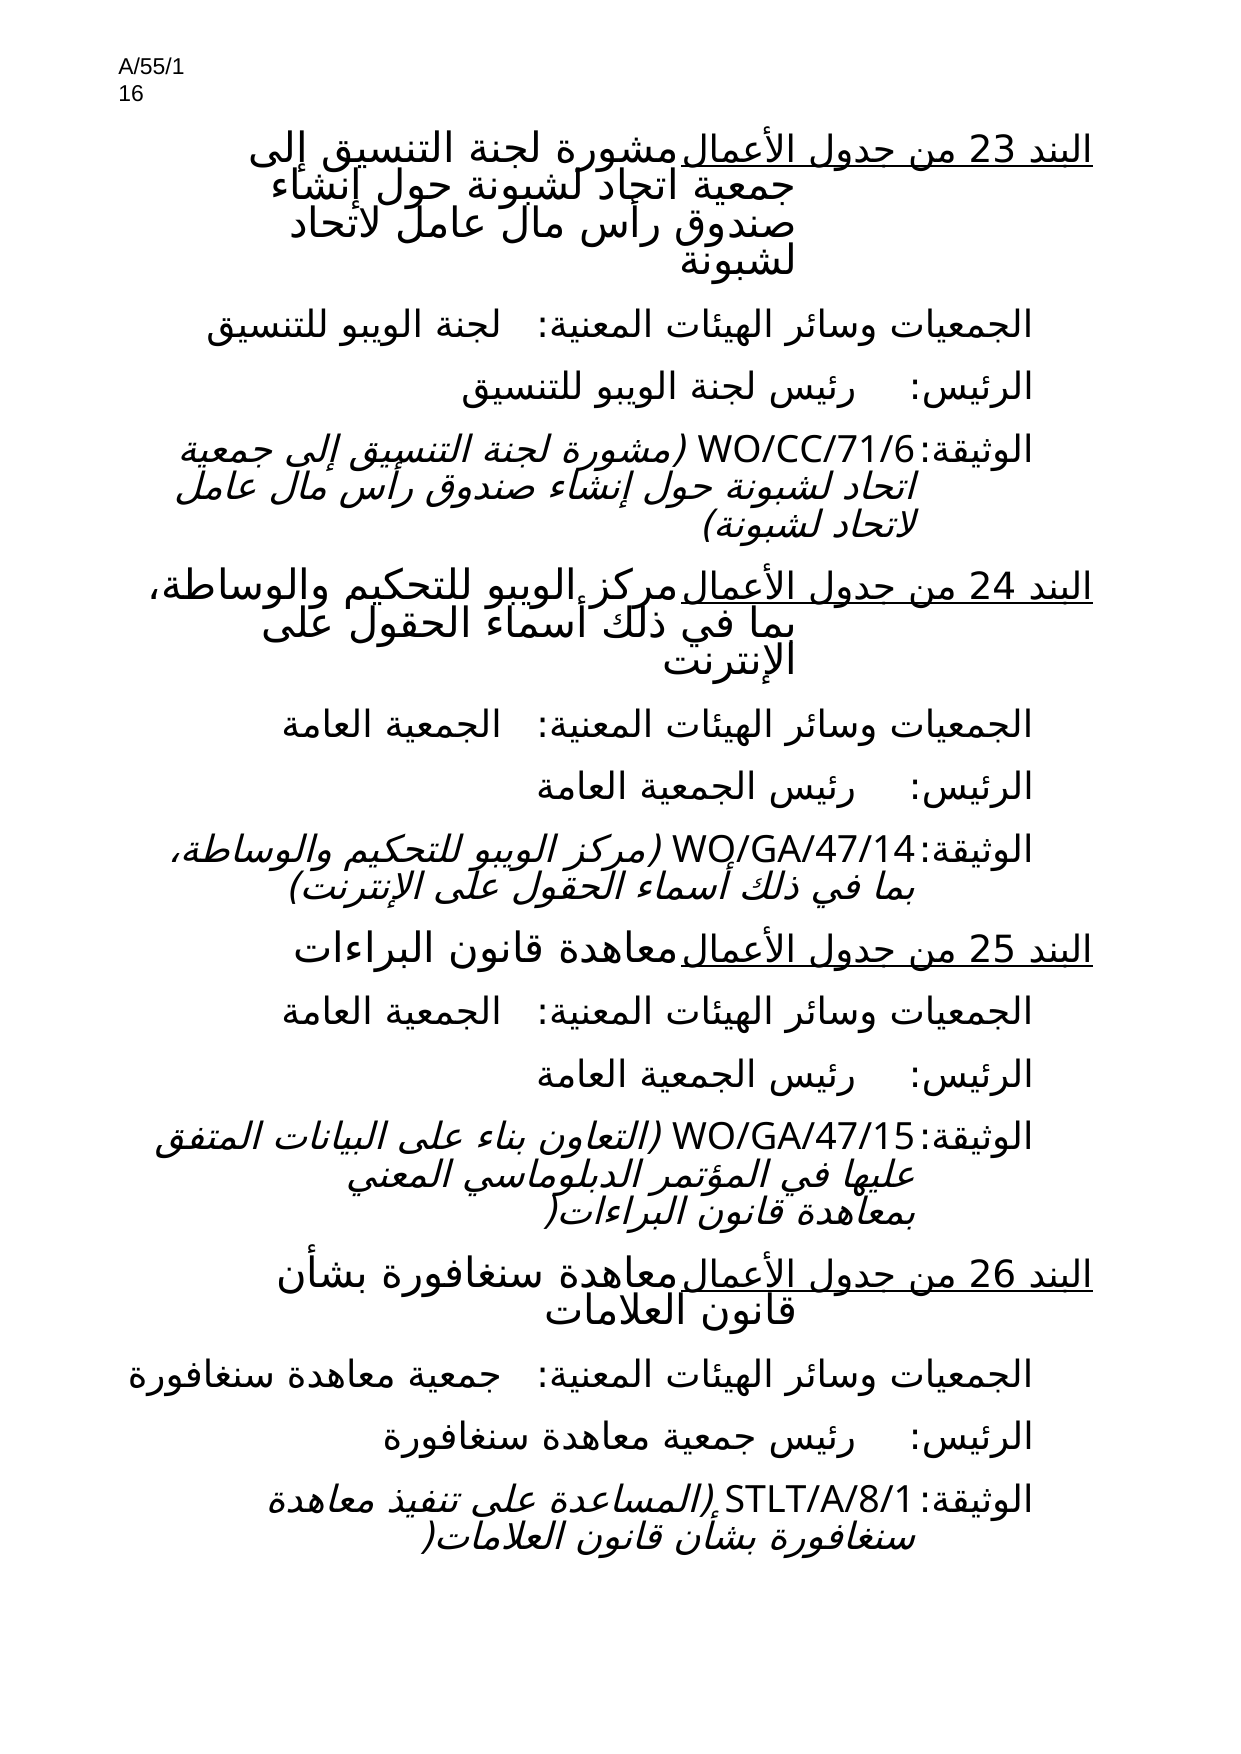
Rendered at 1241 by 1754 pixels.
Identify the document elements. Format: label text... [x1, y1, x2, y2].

text الوثيقة: WO/CC/71/6 (مشورة لجنة التنسيق إلى جمعية اتحاد لشبونة حول إنشاء صندوق رأس مال عامل لاتحاد لشبونة) [118, 432, 1033, 545]
text الرئيس: رئيس لجنة الويبو للتنسيق [645, 370, 1016, 407]
text البند 23 من جدول الأعمال مشورة لجنة التنسيق إلى جمعية اتحاد لشبونة حول إنشاء صندوق رأس مال عامل لاتحاد لشبونة [236, 132, 1092, 282]
text الرئيس: رئيس الجمعية العامة [118, 1057, 1034, 1095]
text الجمعيات وسائر الهيئات المعنية: الجمعية العامة [746, 995, 1034, 1032]
text الوثيقة: WO/GA/47/14 (مركز الويبو للتحكيم والوساطة، بما في ذلك أسماء الحقول على الإنترنت) [118, 832, 1033, 907]
text الوثيقة: STLT/A/8/1 (المساعدة على تنفيذ معاهدة سنغافورة بشأن قانون العلامات( [118, 1482, 1033, 1557]
text البند 25 من جدول الأعمال معاهدة قانون البراءات [385, 932, 1092, 970]
text الجمعيات وسائر الهيئات المعنية: الجمعية العامة [118, 995, 740, 1032]
text البند 26 من جدول الأعمال معاهدة سنغافورة بشأن قانون العلامات [236, 1257, 1092, 1332]
text الرئيس: رئيس لجنة الويبو للتنسيق [118, 370, 564, 407]
text الوثيقة: WO/GA/47/15 (التعاون بناء على البيانات المتفق عليها في المؤتمر الدبلوماسي المعني بمعاهدة قانون البراءات( [118, 1120, 1033, 1232]
text الجمعيات وسائر الهيئات المعنية: الجمعية العامة [118, 707, 1034, 745]
text البند 25 من جدول الأعمال معاهدة قانون البراءات [236, 932, 416, 970]
text الرئيس: رئيس جمعية معاهدة سنغافورة [118, 1420, 1016, 1457]
text الرئيس: رئيس الجمعية العامة [118, 770, 1016, 807]
text البند 24 من جدول الأعمال مركز الويبو للتحكيم والوساطة، بما في ذلك أسماء الحقول على الإنترنت [118, 570, 1092, 682]
text الرئيس: رئيس لجنة الويبو للتنسيق [480, 370, 660, 407]
text الجمعيات وسائر الهيئات المعنية: لجنة الويبو للتنسيق [118, 307, 1034, 345]
text الجمعيات وسائر الهيئات المعنية: جمعية معاهدة سنغافورة [118, 1357, 1034, 1395]
